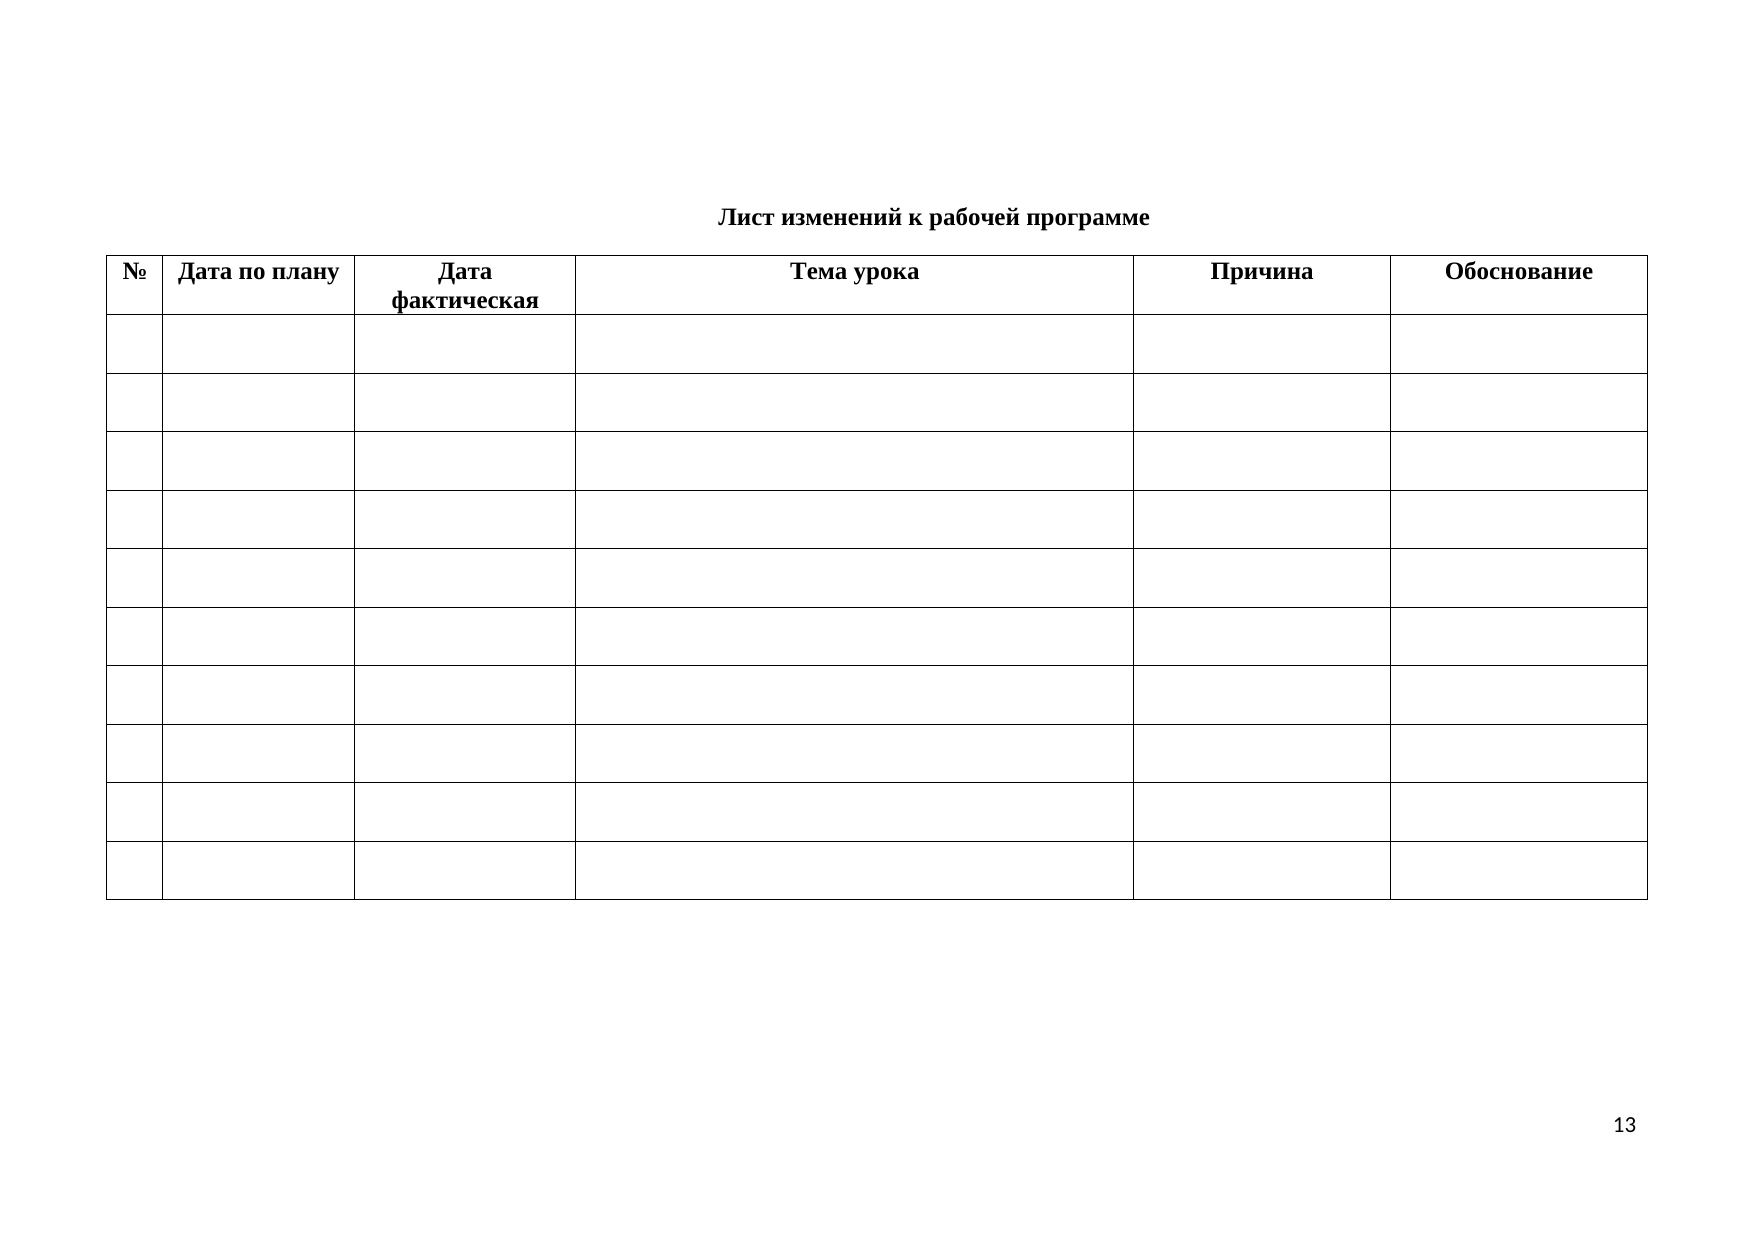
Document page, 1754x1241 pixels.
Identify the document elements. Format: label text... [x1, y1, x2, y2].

table_cell [1134, 842, 1390, 899]
table_header Причина [1134, 256, 1390, 314]
table_cell [355, 783, 575, 841]
table_cell [355, 315, 575, 372]
table_cell [576, 725, 1133, 782]
table_cell [1391, 315, 1647, 372]
table_cell [107, 783, 162, 841]
table_cell [107, 374, 162, 431]
table_cell [1134, 666, 1390, 724]
table_cell [163, 374, 354, 431]
table_cell [576, 491, 1133, 548]
table_cell [1391, 491, 1647, 548]
table_cell [355, 608, 575, 665]
table_cell [107, 608, 162, 665]
table_header Дата фактическая [355, 256, 575, 314]
table_cell [576, 666, 1133, 724]
table_header № [107, 256, 162, 314]
table_cell [163, 842, 354, 899]
table_cell [355, 549, 575, 607]
table_cell [1391, 608, 1647, 665]
table_cell [1134, 491, 1390, 548]
table_cell [576, 608, 1133, 665]
table_cell [163, 315, 354, 372]
table_cell [1391, 374, 1647, 431]
table_cell [1134, 374, 1390, 431]
table_cell [576, 432, 1133, 489]
table_cell [355, 725, 575, 782]
table_cell [576, 374, 1133, 431]
table_cell [1134, 608, 1390, 665]
table_cell [1391, 666, 1647, 724]
table_cell [107, 666, 162, 724]
table_cell [576, 315, 1133, 372]
table_header Дата по плану [163, 256, 354, 314]
table_cell [1391, 783, 1647, 841]
text Лист изменений к рабочей программе [118, 202, 1636, 230]
table_cell [107, 432, 162, 489]
table_cell [163, 725, 354, 782]
table_cell [163, 549, 354, 607]
table_cell [1391, 432, 1647, 489]
table_header Обоснование [1391, 256, 1647, 314]
table_cell [163, 608, 354, 665]
table_cell [1134, 315, 1390, 372]
table_cell [355, 374, 575, 431]
table_cell [576, 549, 1133, 607]
table_cell [107, 842, 162, 899]
table_cell [355, 491, 575, 548]
table_cell [1391, 549, 1647, 607]
table_cell [355, 432, 575, 489]
table_cell [163, 491, 354, 548]
table_cell [107, 549, 162, 607]
table_cell [1391, 725, 1647, 782]
table_cell [576, 842, 1133, 899]
table_cell [107, 725, 162, 782]
table_cell [355, 842, 575, 899]
table_cell [107, 315, 162, 372]
table_cell [355, 666, 575, 724]
table_cell [163, 432, 354, 489]
table_cell [163, 783, 354, 841]
table_cell [576, 783, 1133, 841]
table_cell [107, 491, 162, 548]
table_cell [1134, 725, 1390, 782]
table_cell [163, 666, 354, 724]
table_cell [1134, 549, 1390, 607]
table_cell [1134, 432, 1390, 489]
table_header Тема урока [576, 256, 1133, 314]
table_cell [1134, 783, 1390, 841]
table_cell [1391, 842, 1647, 899]
